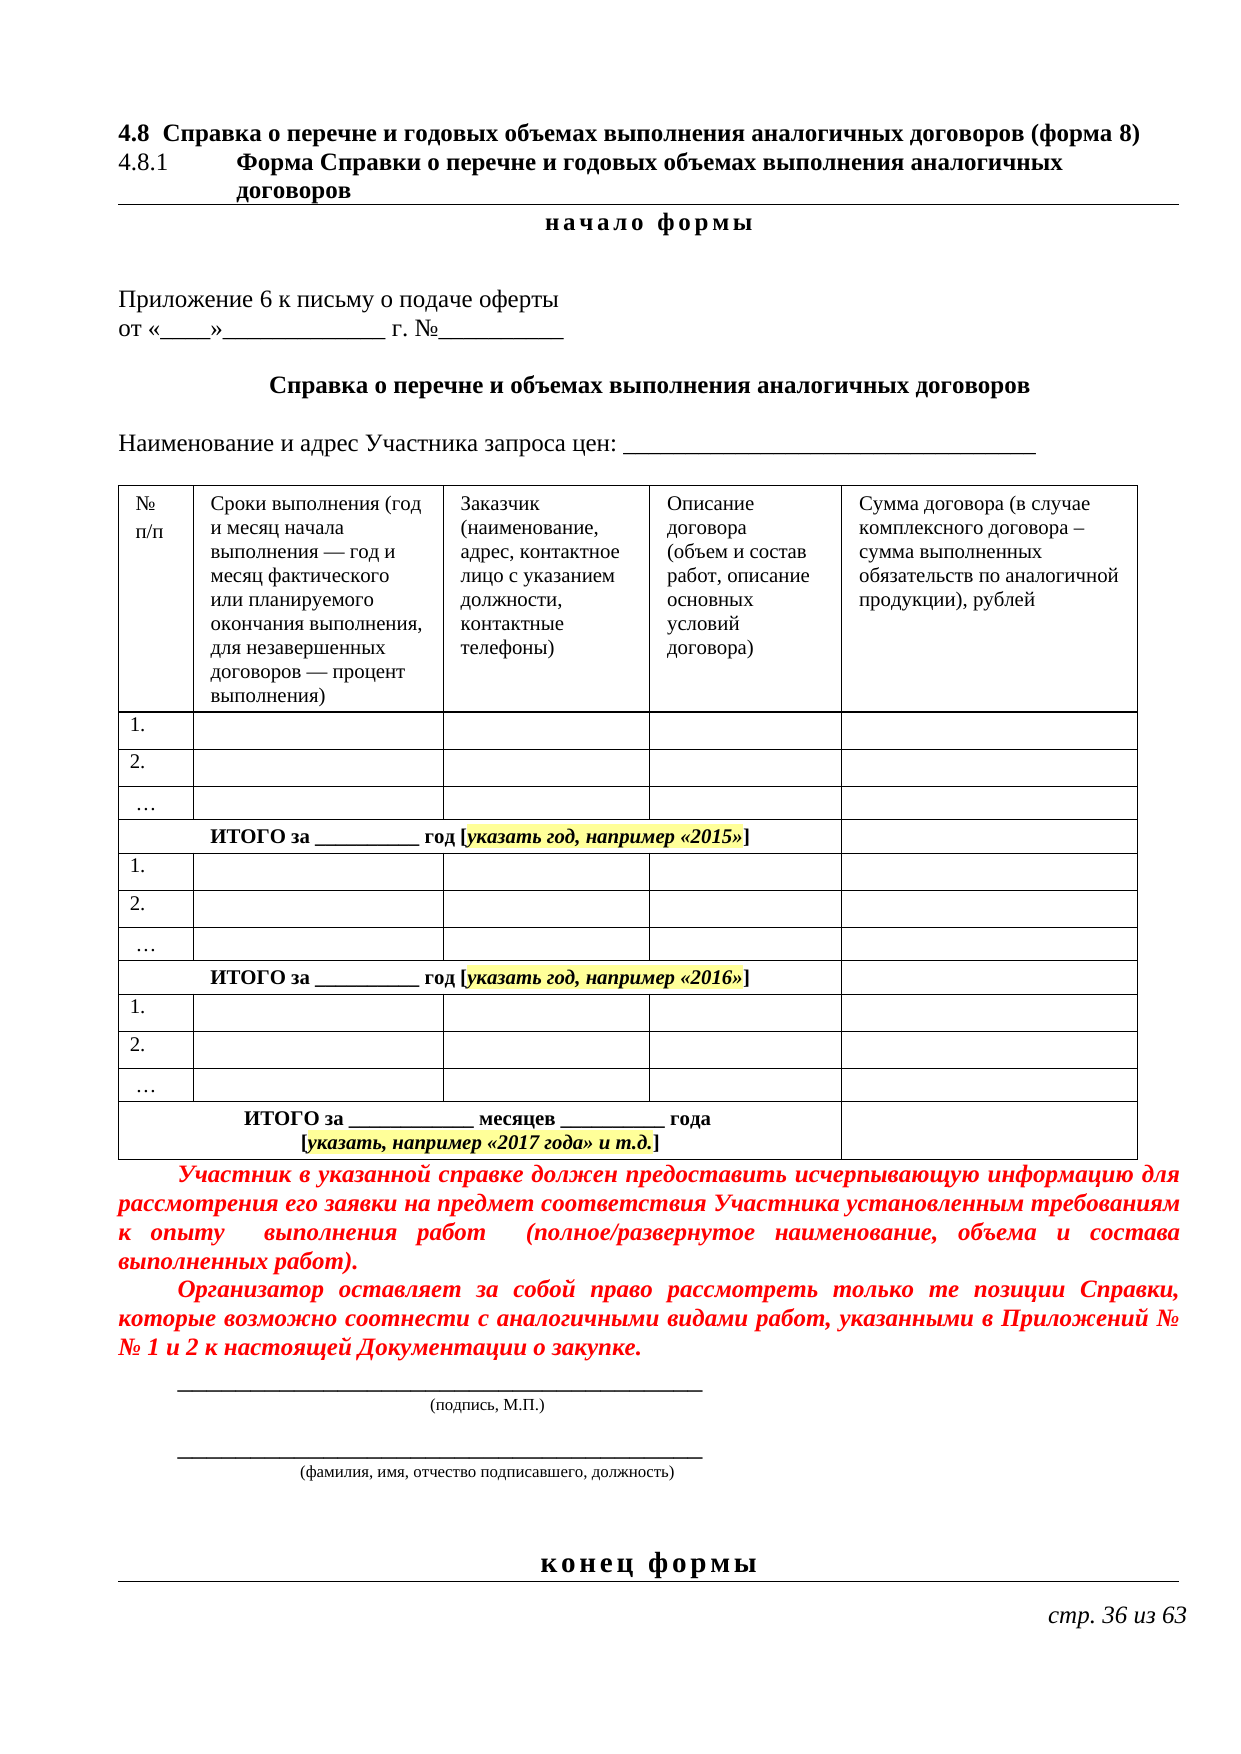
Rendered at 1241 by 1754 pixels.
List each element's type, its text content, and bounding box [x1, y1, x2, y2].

table_cell [194, 787, 443, 819]
table_cell [119, 713, 193, 748]
text Участник в указанной справке должен предоставить исчерпывающую информацию для рассмотрения его заявки на предмет соответствия Участника установленным требованиям к опыту выполнения работ (полное/развернутое наименование, объема и состава выполненных работ). [118, 1159, 1181, 1274]
table_cell [194, 1032, 443, 1068]
table_cell [444, 1032, 649, 1068]
table_cell [842, 891, 1137, 927]
text (фамилия, имя, отчество подписавшего, должность) [118, 1461, 797, 1495]
table_cell [194, 750, 443, 786]
table_cell [444, 891, 649, 927]
table_header Описание договора (объем и состав работ, описание основных условий договора) [650, 486, 841, 711]
table_cell [650, 713, 841, 748]
table_cell [842, 928, 1137, 960]
table_cell … [119, 787, 193, 819]
table_cell [842, 995, 1137, 1031]
table_header Сроки выполнения (год и месяц начала выполнения — год и месяц фактического или планируемого окончания выполнения, для незавершенных договоров — процент выполнения) [194, 486, 443, 711]
table_cell [650, 891, 841, 927]
text (подпись, М.П.) [118, 1394, 797, 1428]
table_cell [650, 928, 841, 960]
table_cell [650, 787, 841, 819]
table_cell [444, 1069, 649, 1101]
table_cell [119, 1032, 193, 1068]
table_cell [119, 750, 193, 786]
table_cell [842, 1102, 1137, 1158]
subtitle Справка о перечне и годовых объемах выполнения аналогичных договоров (форма 8) [118, 118, 1181, 147]
table_cell [650, 1069, 841, 1101]
text Организатор оставляет за собой право рассмотреть только те позиции Справки, которые возможно соотнести с аналогичными видами работ, указанными в Приложений №№ 1 и 2 к настоящей Документации о закупке. [118, 1274, 1181, 1361]
table_cell [444, 928, 649, 960]
table_header № п/п [119, 486, 193, 711]
table_cell [842, 750, 1137, 786]
table_cell ИТОГО за __________ год [указать год, например «2015»] [119, 820, 841, 852]
table_cell [194, 854, 443, 889]
table_header Сумма договора (в случае комплексного договора – сумма выполненных обязательств по аналогичной продукции), рублей [842, 486, 1137, 711]
table_cell [194, 713, 443, 748]
table_cell [842, 961, 1137, 993]
table_cell ИТОГО за __________ год [указать год, например «2016»] [119, 961, 841, 993]
text Справка о перечне и объемах выполнения аналогичных договоров [118, 370, 1181, 399]
table_cell [444, 854, 649, 889]
text Наименование и адрес Участника запроса цен: _________________________________ [118, 428, 1181, 457]
text конец формы [118, 1545, 1179, 1581]
table_cell [842, 1069, 1137, 1101]
table_cell [194, 1069, 443, 1101]
table_cell [842, 820, 1137, 852]
table_cell [444, 713, 649, 748]
table_header Заказчик (наименование, адрес, контактное лицо с указанием должности, контактные телефоны) [444, 486, 649, 711]
table_cell [650, 1032, 841, 1068]
text Форма Справки о перечне и годовых объемах выполнения аналогичных договоров [118, 147, 1181, 204]
text начало формы [118, 205, 1179, 236]
text Приложение 6 к письму о подаче оферты от «____»_____________ г. №__________ [118, 284, 1181, 342]
table_cell … [119, 928, 193, 960]
table_cell [842, 1032, 1137, 1068]
table_cell [194, 995, 443, 1031]
table_cell [650, 995, 841, 1031]
table_cell [119, 995, 193, 1031]
table_cell [194, 891, 443, 927]
table_cell ИТОГО за ____________ месяцев __________ года [указать, например «2017 года» и т.д.] [119, 1102, 841, 1158]
table_cell [842, 787, 1137, 819]
table_cell [842, 854, 1137, 889]
table_cell … [119, 1069, 193, 1101]
text ____________________________________ [118, 1428, 1181, 1461]
table_cell [842, 713, 1137, 748]
table_cell [194, 928, 443, 960]
table_cell [650, 750, 841, 786]
table_cell [444, 995, 649, 1031]
table_cell [119, 854, 193, 889]
table_cell [444, 750, 649, 786]
text ____________________________________ [118, 1361, 1181, 1394]
table_cell [119, 891, 193, 927]
table_cell [444, 787, 649, 819]
table_cell [650, 854, 841, 889]
